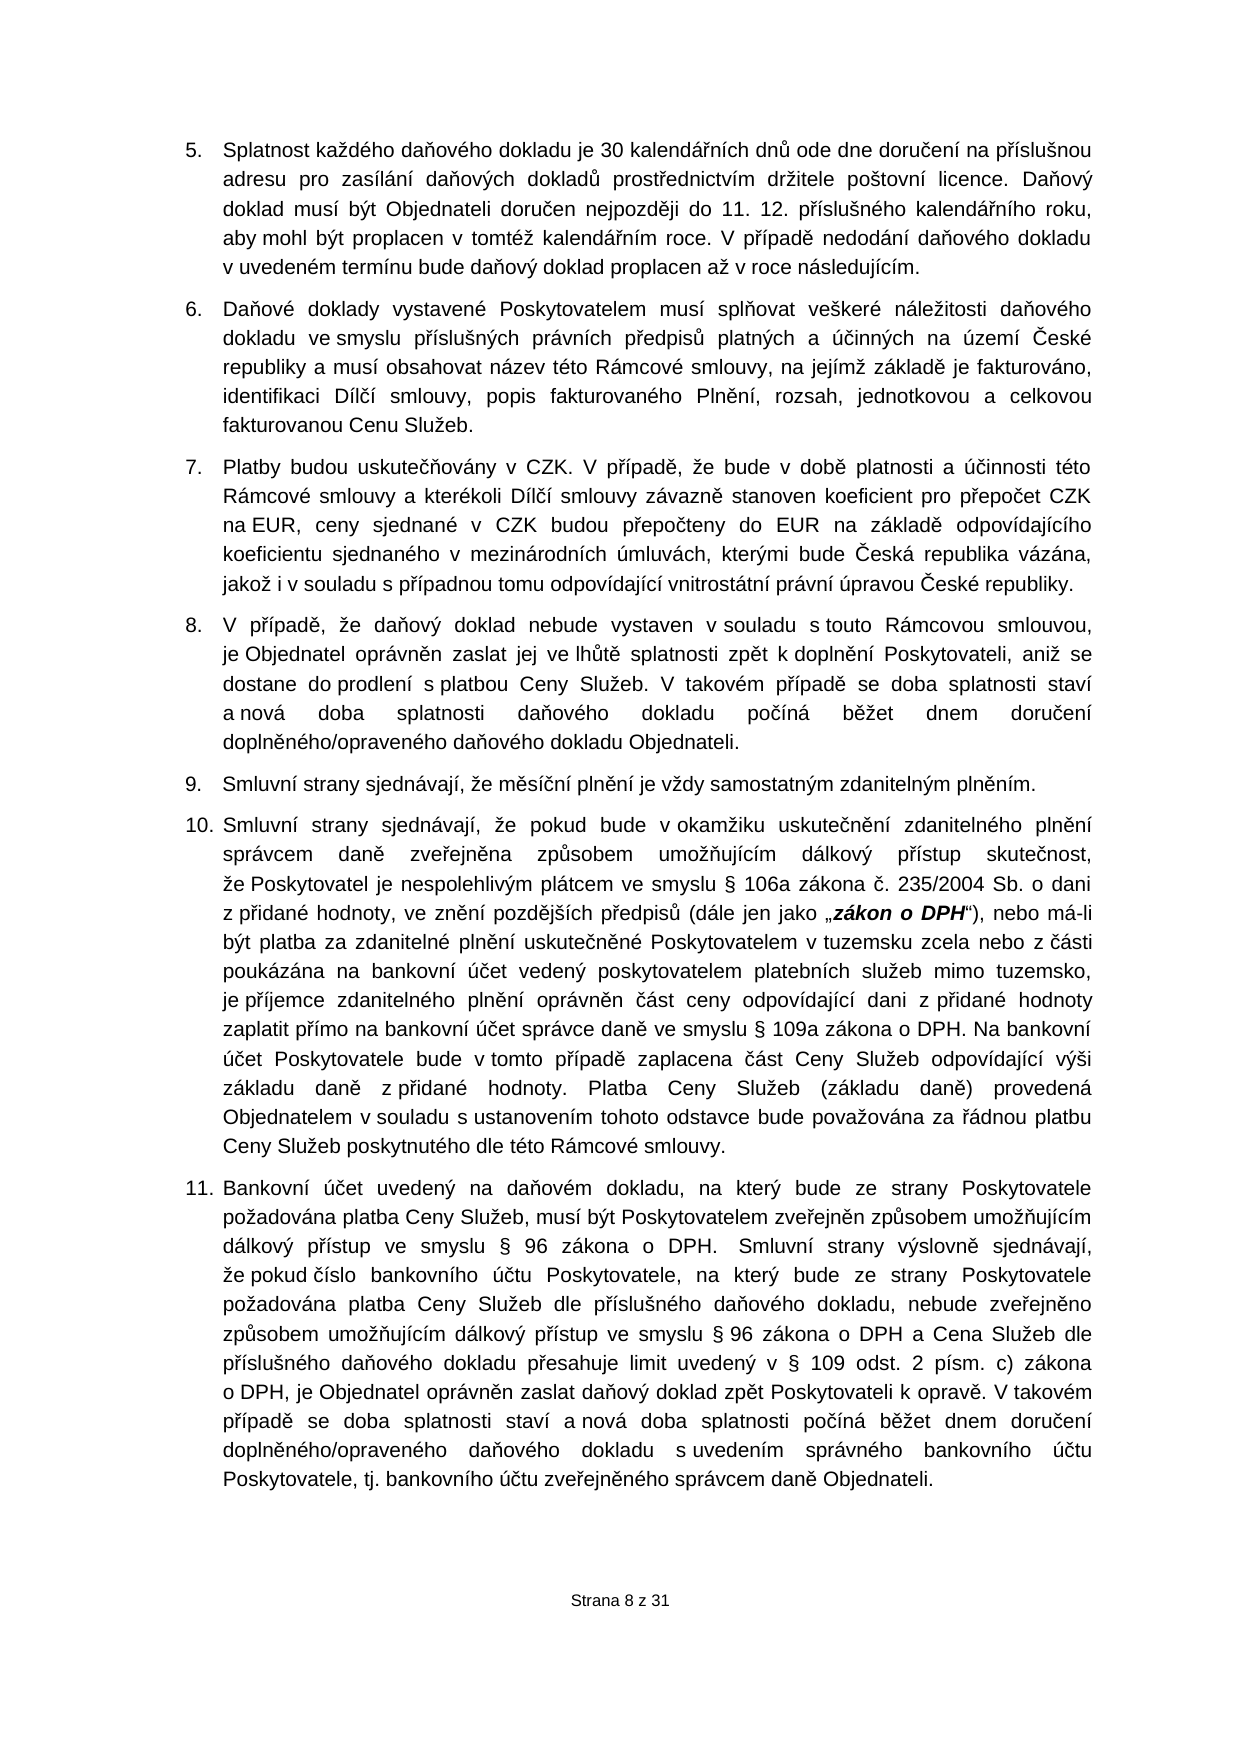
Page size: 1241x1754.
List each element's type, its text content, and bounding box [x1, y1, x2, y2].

list Bankovní účet uvedený na daňovém dokladu, na který bude ze strany Poskytovatele požadována platba Ceny Služeb, musí být Poskytovatelem zveřejněn způsobem umožňujícím dálkový přístup ve smyslu § 96 zákona o DPH. Smluvní strany výslovně sjednávají, že pokud číslo bankovního účtu Poskytovatele, na který bude ze strany Poskytovatele požadována platba Ceny Služeb dle příslušného daňového dokladu, nebude zveřejněno způsobem umožňujícím dálkový přístup ve smyslu § 96 zákona o DPH a Cena Služeb dle příslušného daňového dokladu přesahuje limit uvedený v § 109 odst. 2 písm. c) zákona o DPH, je Objednatel oprávněn zaslat daňový doklad zpět Poskytovateli k opravě. V takovém případě se doba splatnosti staví a nová doba splatnosti počíná běžet dnem doručení doplněného/opraveného daňového dokladu s uvedením správného bankovního účtu Poskytovatele, tj. bankovního účtu zveřejněného správcem daně Objednateli. [185, 1170, 1093, 1491]
list V případě, že daňový doklad nebude vystaven v souladu s touto Rámcovou smlouvou, je Objednatel oprávněn zaslat jej ve lhůtě splatnosti zpět k doplnění Poskytovateli, aniž se dostane do prodlení s platbou Ceny Služeb. V takovém případě se doba splatnosti staví a nová doba splatnosti daňového dokladu počíná běžet dnem doručení doplněného/opraveného daňového dokladu Objednateli. [185, 608, 1093, 754]
list Daňové doklady vystavené Poskytovatelem musí splňovat veškeré náležitosti daňového dokladu ve smyslu příslušných právních předpisů platných a účinných na území České republiky a musí obsahovat název této Rámcové smlouvy, na jejímž základě je fakturováno, identifikaci Dílčí smlouvy, popis fakturovaného Plnění, rozsah, jednotkovou a celkovou fakturovanou Cenu Služeb. [185, 291, 1093, 437]
list Smluvní strany sjednávají, že měsíční plnění je vždy samostatným zdanitelným plněním. [185, 766, 1093, 795]
list Splatnost každého daňového dokladu je 30 kalendářních dnů ode dne doručení na příslušnou adresu pro zasílání daňových dokladů prostřednictvím držitele poštovní licence. Daňový doklad musí být Objednateli doručen nejpozději do 11. 12. příslušného kalendářního roku, aby mohl být proplacen v tomtéž kalendářním roce. V případě nedodání daňového dokladu v uvedeném termínu bude daňový doklad proplacen až v roce následujícím. [185, 133, 1093, 279]
list Smluvní strany sjednávají, že pokud bude v okamžiku uskutečnění zdanitelného plnění správcem daně zveřejněna způsobem umožňujícím dálkový přístup skutečnost, že Poskytovatel je nespolehlivým plátcem ve smyslu § 106a zákona č. 235/2004 Sb. o dani z přidané hodnoty, ve znění pozdějších předpisů (dále jen jako „zákon o DPH“), nebo má-li být platba za zdanitelné plnění uskutečněné Poskytovatelem v tuzemsku zcela nebo z části poukázána na bankovní účet vedený poskytovatelem platebních služeb mimo tuzemsko, je příjemce zdanitelného plnění oprávněn část ceny odpovídající dani z přidané hodnoty zaplatit přímo na bankovní účet správce daně ve smyslu § 109a zákona o DPH. Na bankovní účet Poskytovatele bude v tomto případě zaplacena část Ceny Služeb odpovídající výši základu daně z přidané hodnoty. Platba Ceny Služeb (základu daně) provedená Objednatelem v souladu s ustanovením tohoto odstavce bude považována za řádnou platbu Ceny Služeb poskytnutého dle této Rámcové smlouvy. [185, 808, 1093, 1158]
list Platby budou uskutečňovány v CZK. V případě, že bude v době platnosti a účinnosti této Rámcové smlouvy a kterékoli Dílčí smlouvy závazně stanoven koeficient pro přepočet CZK na EUR, ceny sjednané v CZK budou přepočteny do EUR na základě odpovídajícího koeficientu sjednaného v mezinárodních úmluvách, kterými bude Česká republika vázána, jakož i v souladu s případnou tomu odpovídající vnitrostátní právní úpravou České republiky. [185, 449, 1093, 595]
